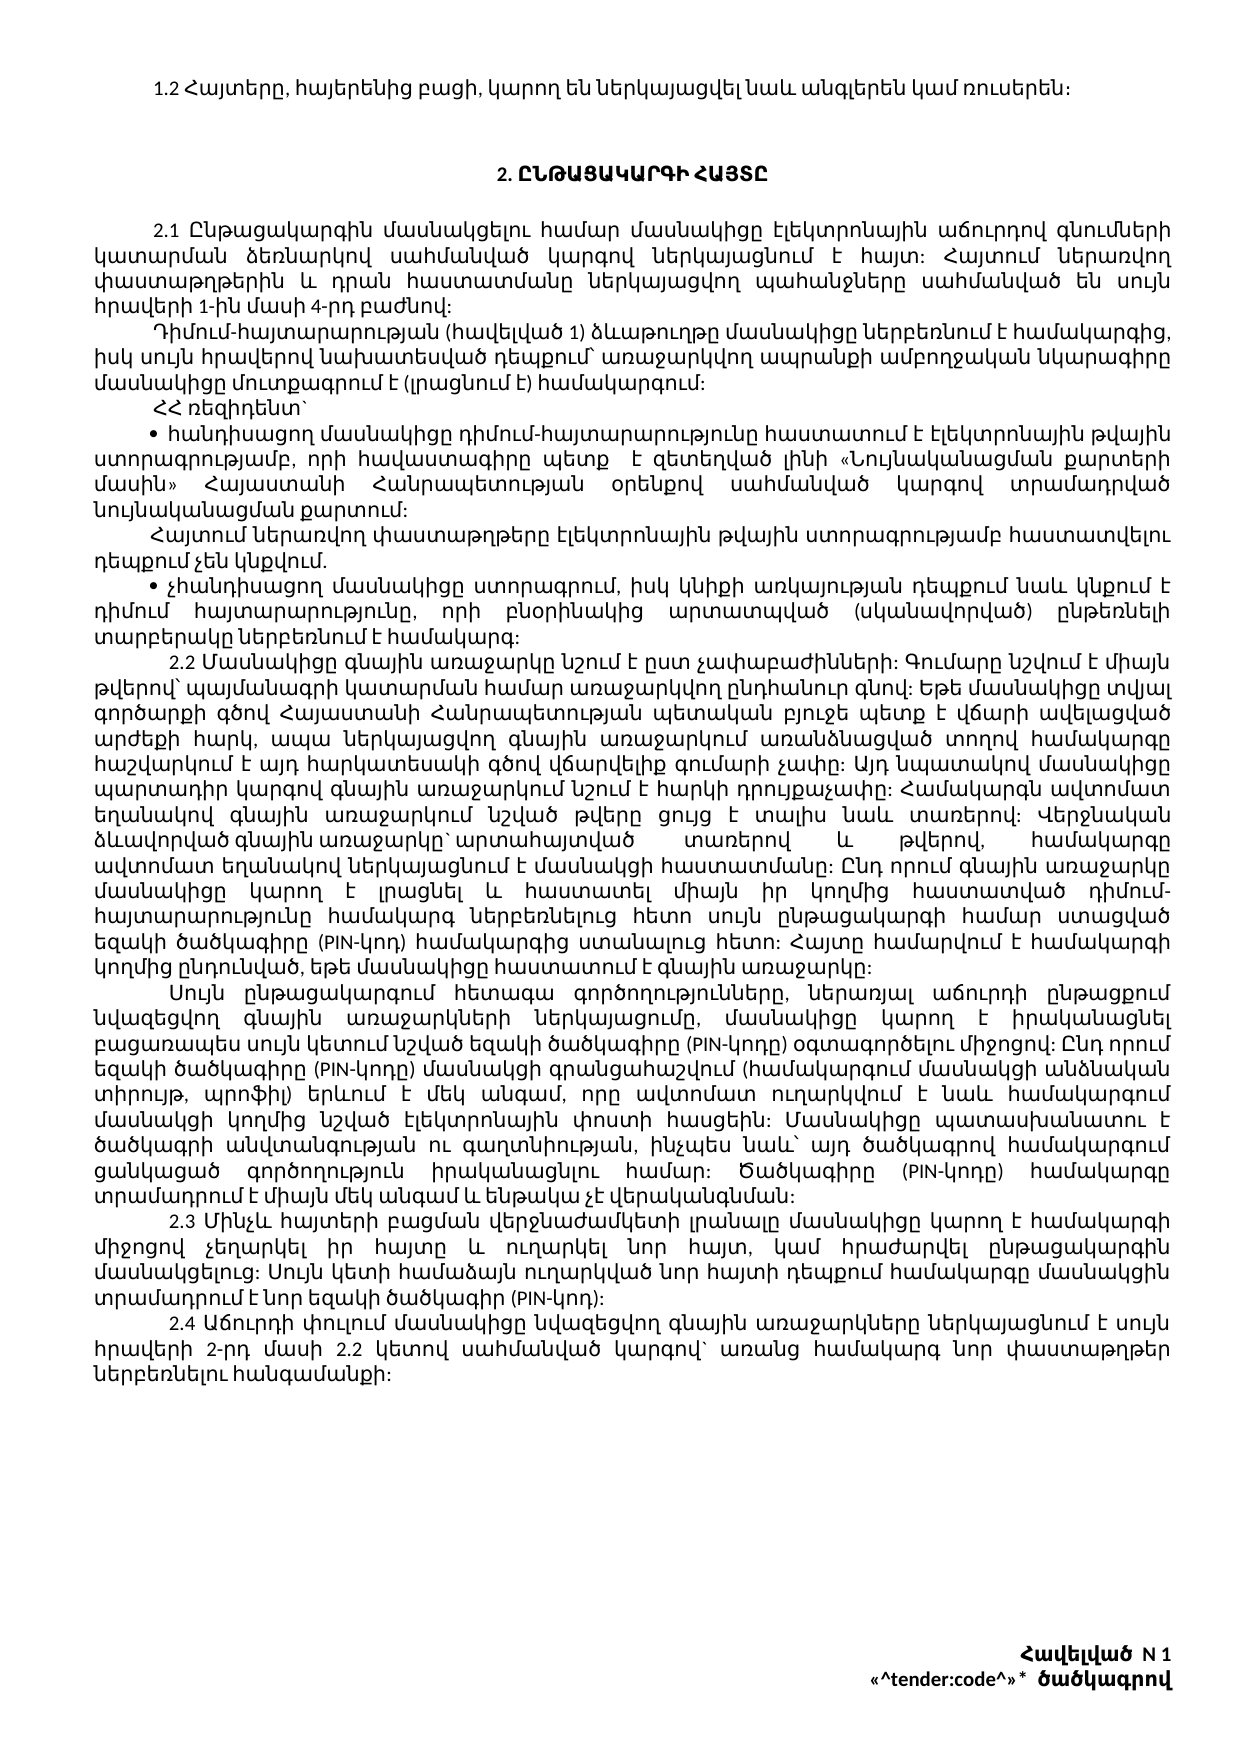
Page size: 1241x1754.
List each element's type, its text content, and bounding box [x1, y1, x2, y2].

text 1.2 Հայտերը, հայերենից բացի, կարող են ներկայացվել նաև անգլերեն կամ ռուսերեն։ [94, 75, 1171, 100]
text 2.4 Աճուրդի փուլում մասնակիցը նվազեցվող գնային առաջարկները ներկայացնում է սույն հրավերի 2-րդ մասի 2.2 կետով սահմանված կարգով` առանց համակարգ նոր փաստաթղթեր ներբեռնելու հանգամանքի: [94, 1310, 1171, 1387]
text Դիմում-հայտարարության (հավելված 1) ձևաթուղթը մասնակիցը ներբեռնում է համակարգից, իսկ սույն հրավերով նախատեսված դեպքում՝ առաջարկվող ապրանքի ամբողջական նկարագիրը մասնակիցը մուտքագրում է (լրացնում է) համակարգում: [94, 319, 1171, 395]
text 2.2 Մասնակիցը գնային առաջարկը նշում է ըստ չափաբաժինների: Գումարը նշվում է միայն թվերով՝ պայմանագրի կատարման համար առաջարկվող ընդհանուր գնով: Եթե մասնակիցը տվյալ գործարքի գծով Հայաստանի Հանրապետության պետական բյուջե պետք է վճարի ավելացված արժեքի հարկ, ապա ներկայացվող գնային առաջարկում առանձնացված տողով համակարգը հաշվարկում է այդ հարկատեսակի գծով վճարվելիք գումարի չափը: Այդ նպատակով մասնակիցը պարտադիր կարգով գնային առաջարկում նշում է հարկի դրույքաչափը: Համակարգն ավտոմատ եղանակով գնային առաջարկում նշված թվերը ցույց է տալիս նաև տառերով: Վերջնական ձևավորված գնային առաջարկը` արտահայտված տառերով և թվերով, համակարգը ավտոմատ եղանակով ներկայացնում է մասնակցի հաստատմանը: Ընդ որում գնային առաջարկը մասնակիցը կարող է լրացնել և հաստատել միայն իր կողմից հաստատված դիմում-հայտարարությունը համակարգ ներբեռնելուց հետո սույն ընթացակարգի համար ստացված եզակի ծածկագիրը (PIN-կոդ) համակարգից ստանալուց հետո: Հայտը համարվում է համակարգի կողմից ընդունված, եթե մասնակիցը հաստատում է գնային առաջարկը: [94, 649, 1171, 980]
text «^tender:code^»* ծածկագրով [94, 1666, 1171, 1692]
text ՀՀ ռեզիդենտ` [94, 395, 1171, 421]
text Հայտում ներառվող փաստաթղթերը էլեկտրոնային թվային ստորագրությամբ հաստատվելու դեպքում չեն կնքվում. [94, 522, 1171, 573]
text 2. ԸՆԹԱՑԱԿԱՐԳԻ ՀԱՅՏԸ [94, 161, 1171, 187]
list չհանդիսացող մասնակիցը ստորագրում, իսկ կնիքի առկայության դեպքում նաև կնքում է դիմում հայտարարությունը, որի բնօրինակից արտատպված (սկանավորված) ընթեռնելի տարբերակը ներբեռնում է համակարգ: [94, 573, 1171, 649]
text Հավելված N 1 [94, 1641, 1171, 1666]
text 2.1 Ընթացակարգին մասնակցելու համար մասնակիցը էլեկտրոնային աճուրդով գնումների կատարման ձեռնարկով սահմանված կարգով ներկայացնում է հայտ: Հայտում ներառվող փաստաթղթերին և դրան հաստատմանը ներկայացվող պահանջները սահմանված են սույն հրավերի 1-ին մասի 4-րդ բաժնով: [94, 217, 1171, 319]
text 2.3 Մինչև հայտերի բացման վերջնաժամկետի լրանալը մասնակիցը կարող է համակարգի միջոցով չեղարկել իր հայտը և ուղարկել նոր հայտ, կամ հրաժարվել ընթացակարգին մասնակցելուց: Սույն կետի համաձայն ուղարկված նոր հայտի դեպքում համակարգը մասնակցին տրամադրում է նոր եզակի ծածկագիր (PIN-կոդ): [94, 1209, 1171, 1310]
list հանդիսացող մասնակիցը դիմում-հայտարարությունը հաստատում է էլեկտրոնային թվային ստորագրությամբ, որի հավաստագիրը պետք է զետեղված լինի «Նույնականացման քարտերի մասին» Հայաստանի Հանրապետության օրենքով սահմանված կարգով տրամադրված նույնականացման քարտում: [94, 421, 1171, 522]
text Սույն ընթացակարգում հետագա գործողությունները, ներառյալ աճուրդի ընթացքում նվազեցվող գնային առաջարկների ներկայացումը, մասնակիցը կարող է իրականացնել բացառապես սույն կետում նշված եզակի ծածկագիրը (PIN-կոդը) օգտագործելու միջոցով: Ընդ որում եզակի ծածկագիրը (PIN-կոդը) մասնակցի գրանցահաշվում (համակարգում մասնակցի անձնական տիրույթ, պրոֆիլ) երևում է մեկ անգամ, որը ավտոմատ ուղարկվում է նաև համակարգում մասնակցի կողմից նշված էլեկտրոնային փոստի հասցեին: Մասնակիցը պատասխանատու է ծածկագրի անվտանգության ու գաղտնիության, ինչպես նաև՝ այդ ծածկագրով համակարգում ցանկացած գործողություն իրականացնլու համար: Ծածկագիրը (PIN-կոդը) համակարգը տրամադրում է միայն մեկ անգամ և ենթակա չէ վերականգնման: [94, 980, 1171, 1209]
